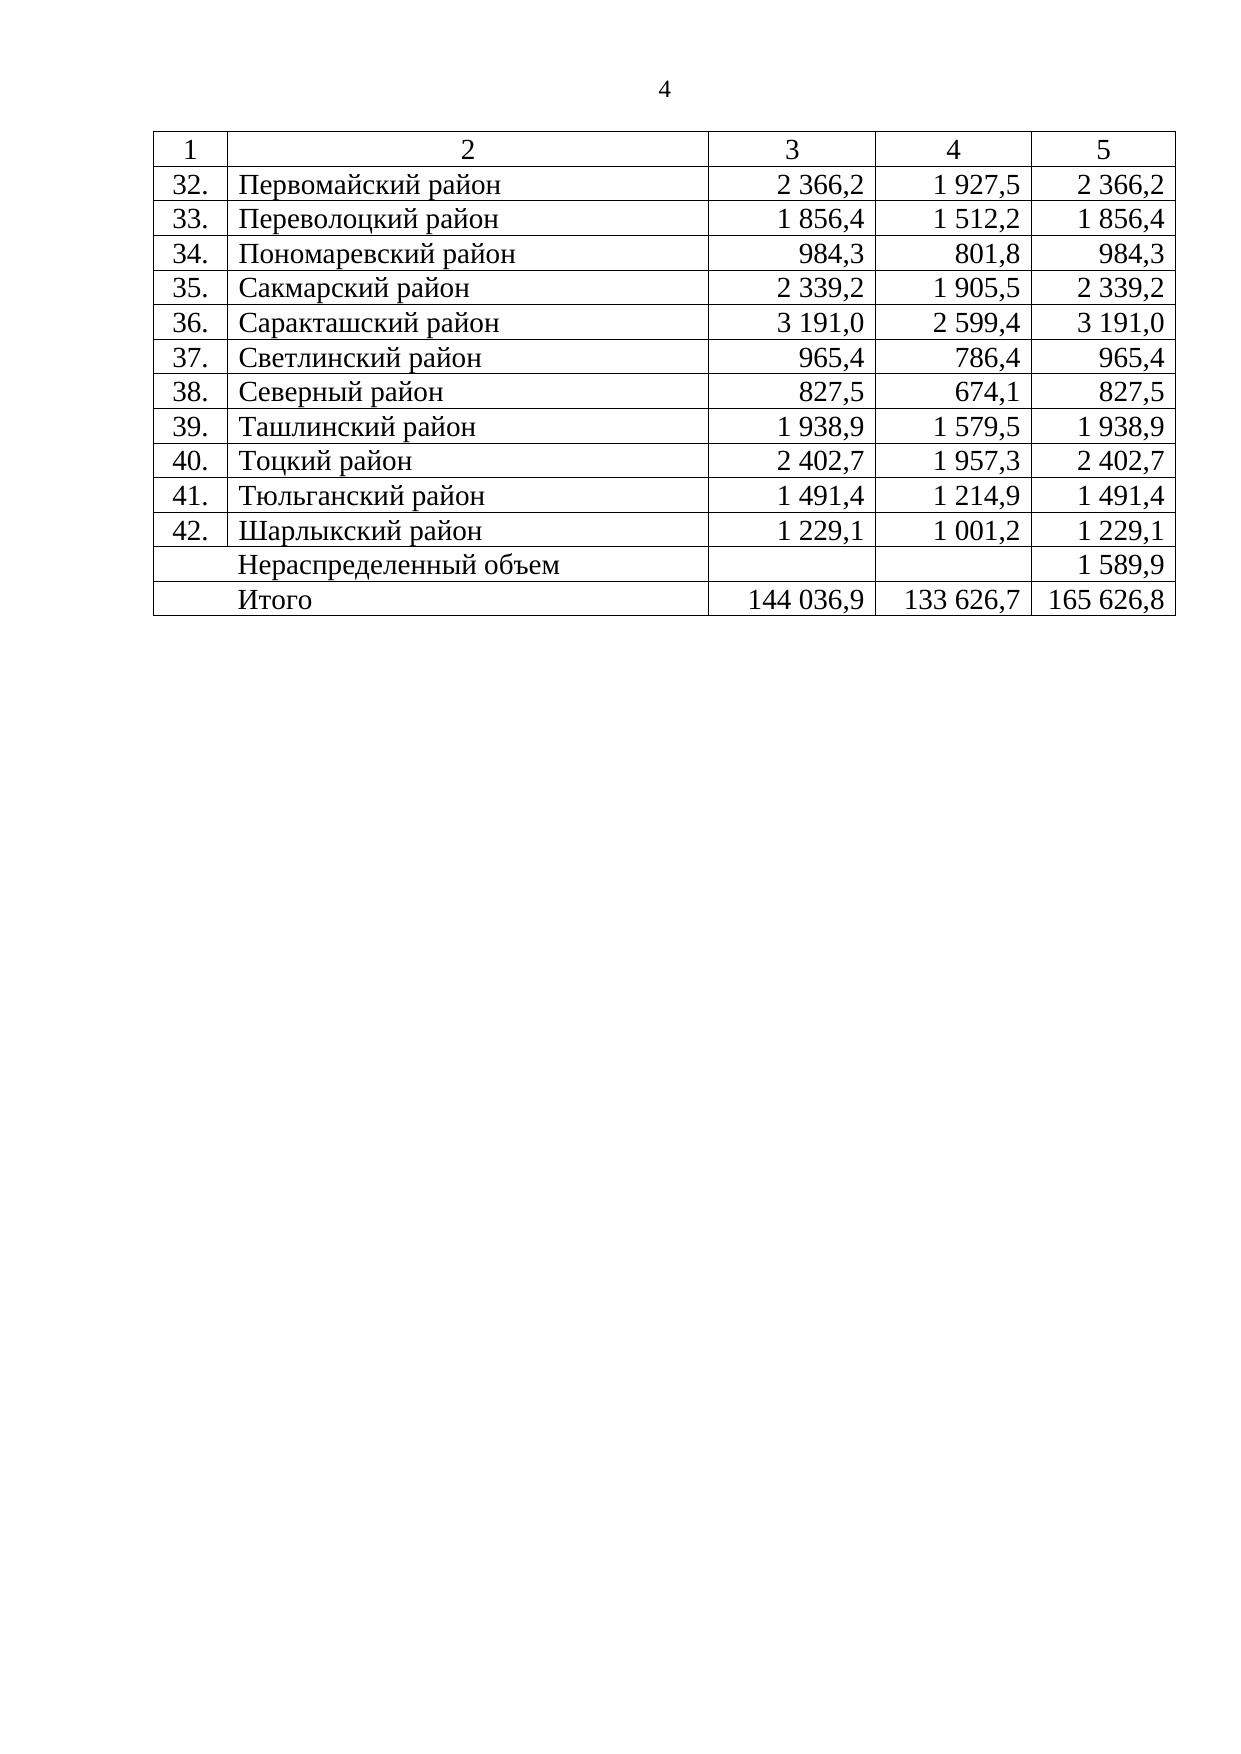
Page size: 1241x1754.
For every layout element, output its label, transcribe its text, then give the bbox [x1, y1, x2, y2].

table_cell 827,5 [709, 374, 875, 408]
table_cell 165 626,8 [1032, 582, 1175, 615]
table_cell Саракташский район [228, 305, 708, 339]
table_cell 1 512,2 [876, 201, 1031, 235]
table_cell 133 626,7 [876, 582, 1031, 615]
table_cell Ташлинский район [228, 409, 708, 442]
table_cell 2 366,2 [709, 167, 875, 200]
table_cell 1 938,9 [709, 409, 875, 442]
table_cell 2 339,2 [709, 271, 875, 304]
table_cell 1 938,9 [1032, 409, 1175, 442]
table_cell [709, 547, 875, 581]
table_cell Северный район [228, 374, 708, 408]
table_header 4 [876, 132, 1031, 166]
table_cell 1 214,9 [876, 478, 1031, 512]
table_cell 3 191,0 [1032, 305, 1175, 339]
table_cell 1 957,3 [876, 444, 1031, 477]
table_cell 674,1 [876, 374, 1031, 408]
table_cell 2 366,2 [1032, 167, 1175, 200]
table_cell 1 579,5 [876, 409, 1031, 442]
table_cell 1 001,2 [876, 513, 1031, 546]
table_cell 3 191,0 [709, 305, 875, 339]
table_header 5 [1032, 132, 1175, 166]
table_header 3 [709, 132, 875, 166]
table_cell 801,8 [876, 236, 1031, 269]
table_cell 1 905,5 [876, 271, 1031, 304]
table_cell 36. [154, 305, 227, 339]
table_cell Итого [154, 582, 708, 615]
table_cell 1 927,5 [876, 167, 1031, 200]
table_cell 1 589,9 [1032, 547, 1175, 581]
table_cell 786,4 [876, 340, 1031, 373]
table_cell Первомайский район [228, 167, 708, 200]
table_cell 2 599,4 [876, 305, 1031, 339]
table_cell 1 491,4 [709, 478, 875, 512]
table_cell Тюльганский район [228, 478, 708, 512]
table_cell 984,3 [709, 236, 875, 269]
table_cell Сакмарский район [228, 271, 708, 304]
table_cell Пономаревский район [228, 236, 708, 269]
table_cell 2 402,7 [709, 444, 875, 477]
table_header 2 [228, 132, 708, 166]
table_header 1 [154, 132, 227, 166]
table_cell 1 856,4 [1032, 201, 1175, 235]
table_cell Переволоцкий район [228, 201, 708, 235]
table_cell [876, 547, 1031, 581]
table_cell 1 229,1 [709, 513, 875, 546]
table_cell 1 491,4 [1032, 478, 1175, 512]
table_cell 1 856,4 [709, 201, 875, 235]
table_cell 1 229,1 [1032, 513, 1175, 546]
table_cell Нераспределенный объем [154, 547, 708, 581]
table_cell 965,4 [709, 340, 875, 373]
table_cell 35. [154, 271, 227, 304]
table_cell 965,4 [1032, 340, 1175, 373]
table_cell 39. [154, 409, 227, 442]
table_cell 2 402,7 [1032, 444, 1175, 477]
table_cell Шарлыкский район [228, 513, 708, 546]
table_cell 984,3 [1032, 236, 1175, 269]
table_cell 42. [154, 513, 227, 546]
table_cell 32. [154, 167, 227, 200]
table_cell Тоцкий район [228, 444, 708, 477]
table_cell 827,5 [1032, 374, 1175, 408]
table_cell Светлинский район [228, 340, 708, 373]
table_cell 2 339,2 [1032, 271, 1175, 304]
table_cell 33. [154, 201, 227, 235]
table_cell 144 036,9 [709, 582, 875, 615]
table_cell 38. [154, 374, 227, 408]
table_cell 34. [154, 236, 227, 269]
table_cell 40. [154, 444, 227, 477]
table_cell 37. [154, 340, 227, 373]
table_cell 41. [154, 478, 227, 512]
